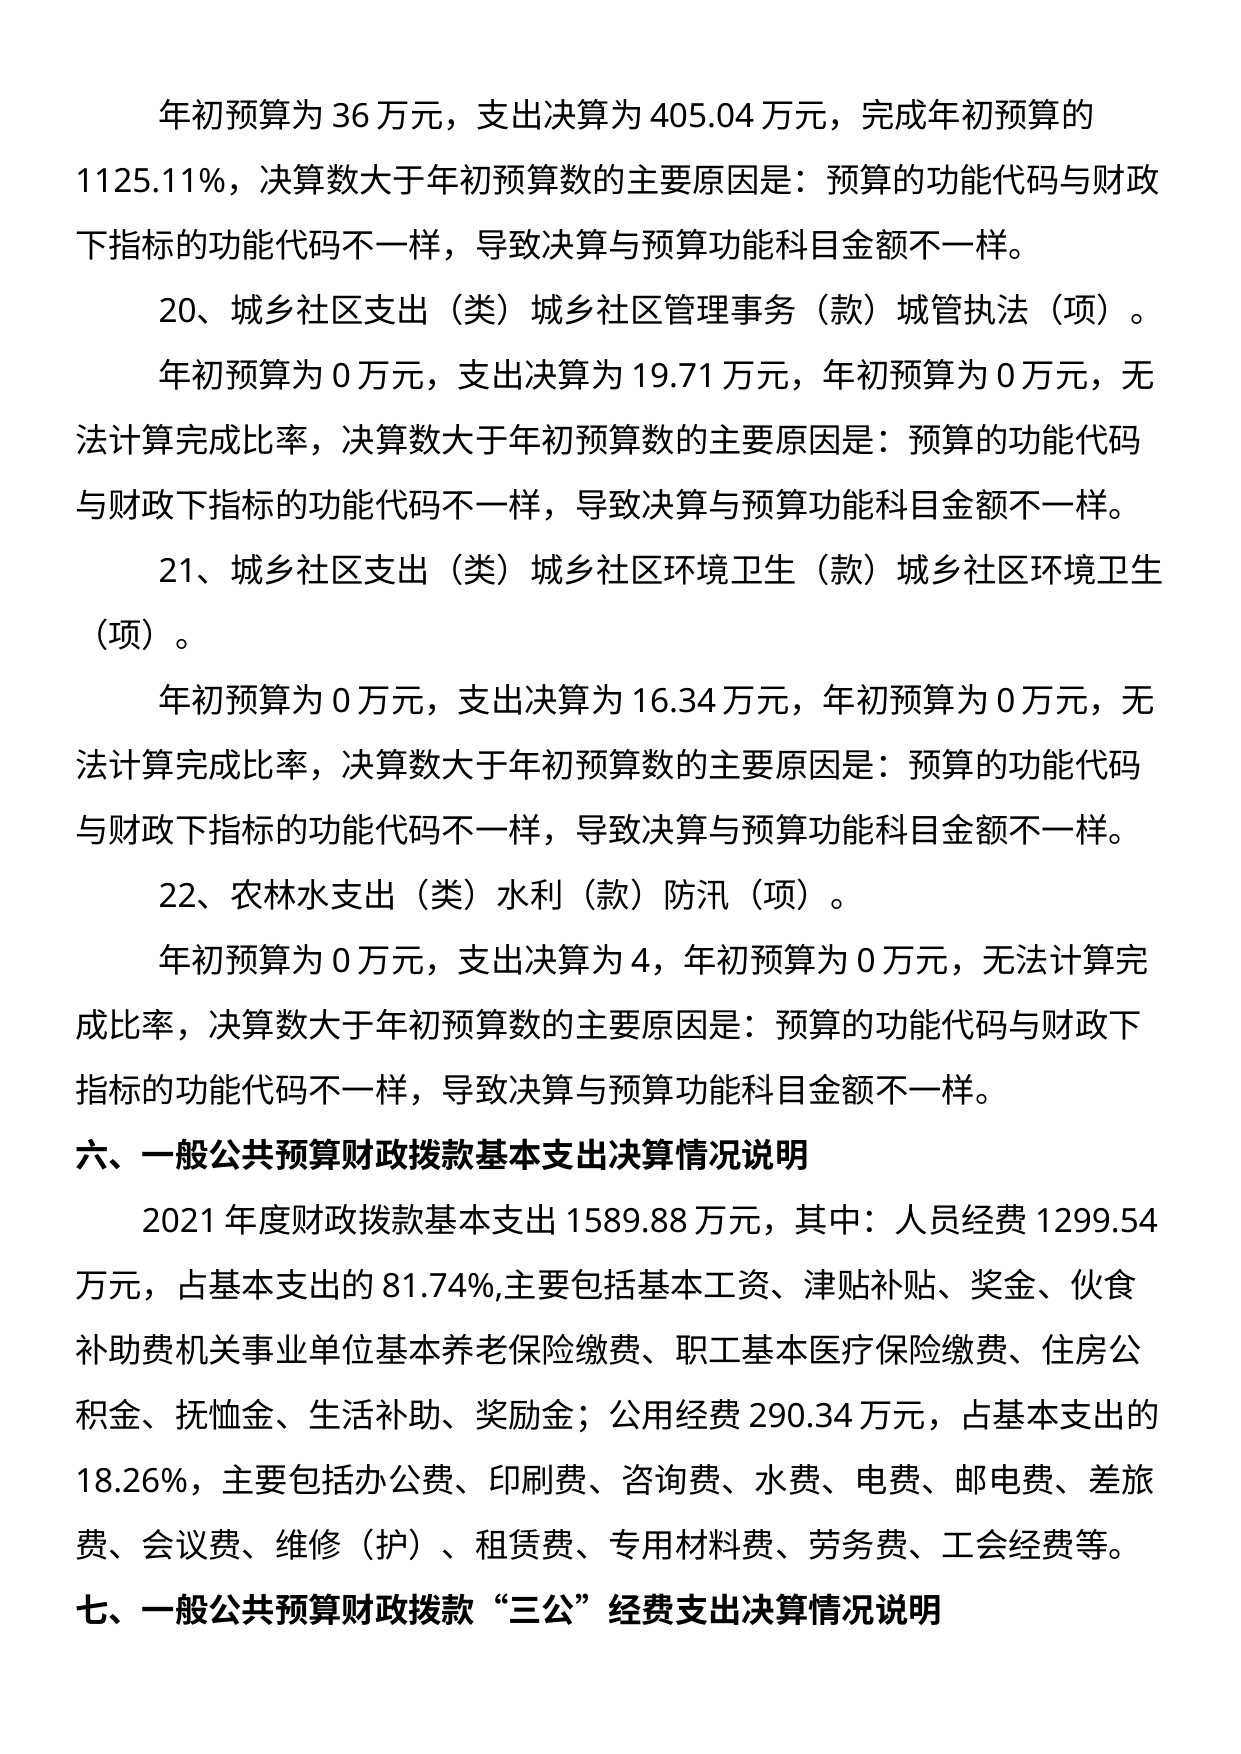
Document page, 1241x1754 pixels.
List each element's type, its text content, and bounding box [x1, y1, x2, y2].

text 年初预算为0万元，支出决算为4，年初预算为0万元，无法计算完成比率，决算数大于年初预算数的主要原因是：预算的功能代码与财政下指标的功能代码不一样，导致决算与预算功能科目金额不一样。 [75, 926, 1165, 1121]
text 22、农林水支出（类）水利（款）防汛（项）。 [75, 861, 1165, 926]
text 年初预算为0万元，支出决算为16.34万元，年初预算为0万元，无法计算完成比率，决算数大于年初预算数的主要原因是：预算的功能代码与财政下指标的功能代码不一样，导致决算与预算功能科目金额不一样。 [75, 666, 1165, 861]
text 七、一般公共预算财政拨款“三公”经费支出决算情况说明 [75, 1576, 1165, 1641]
text 年初预算为0万元，支出决算为19.71万元，年初预算为0万元，无法计算完成比率，决算数大于年初预算数的主要原因是：预算的功能代码与财政下指标的功能代码不一样，导致决算与预算功能科目金额不一样。 [75, 341, 1165, 536]
text 年初预算为36万元，支出决算为405.04万元，完成年初预算的1125.11%，决算数大于年初预算数的主要原因是：预算的功能代码与财政下指标的功能代码不一样，导致决算与预算功能科目金额不一样。 [75, 81, 1165, 276]
text 20、城乡社区支出（类）城乡社区管理事务（款）城管执法（项）。 [75, 276, 1165, 341]
text 六、一般公共预算财政拨款基本支出决算情况说明 [75, 1121, 1165, 1186]
text 2021年度财政拨款基本支出1589.88万元，其中：人员经费1299.54万元，占基本支出的81.74%,主要包括基本工资、津贴补贴、奖金、伙食补助费机关事业单位基本养老保险缴费、职工基本医疗保险缴费、住房公积金、抚恤金、生活补助、奖励金；公用经费290.34万元，占基本支出的18.26%，主要包括办公费、印刷费、咨询费、水费、电费、邮电费、差旅费、会议费、维修（护）、租赁费、专用材料费、劳务费、工会经费等。 [75, 1186, 1165, 1576]
text 21、城乡社区支出（类）城乡社区环境卫生（款）城乡社区环境卫生（项）。 [75, 536, 1165, 666]
